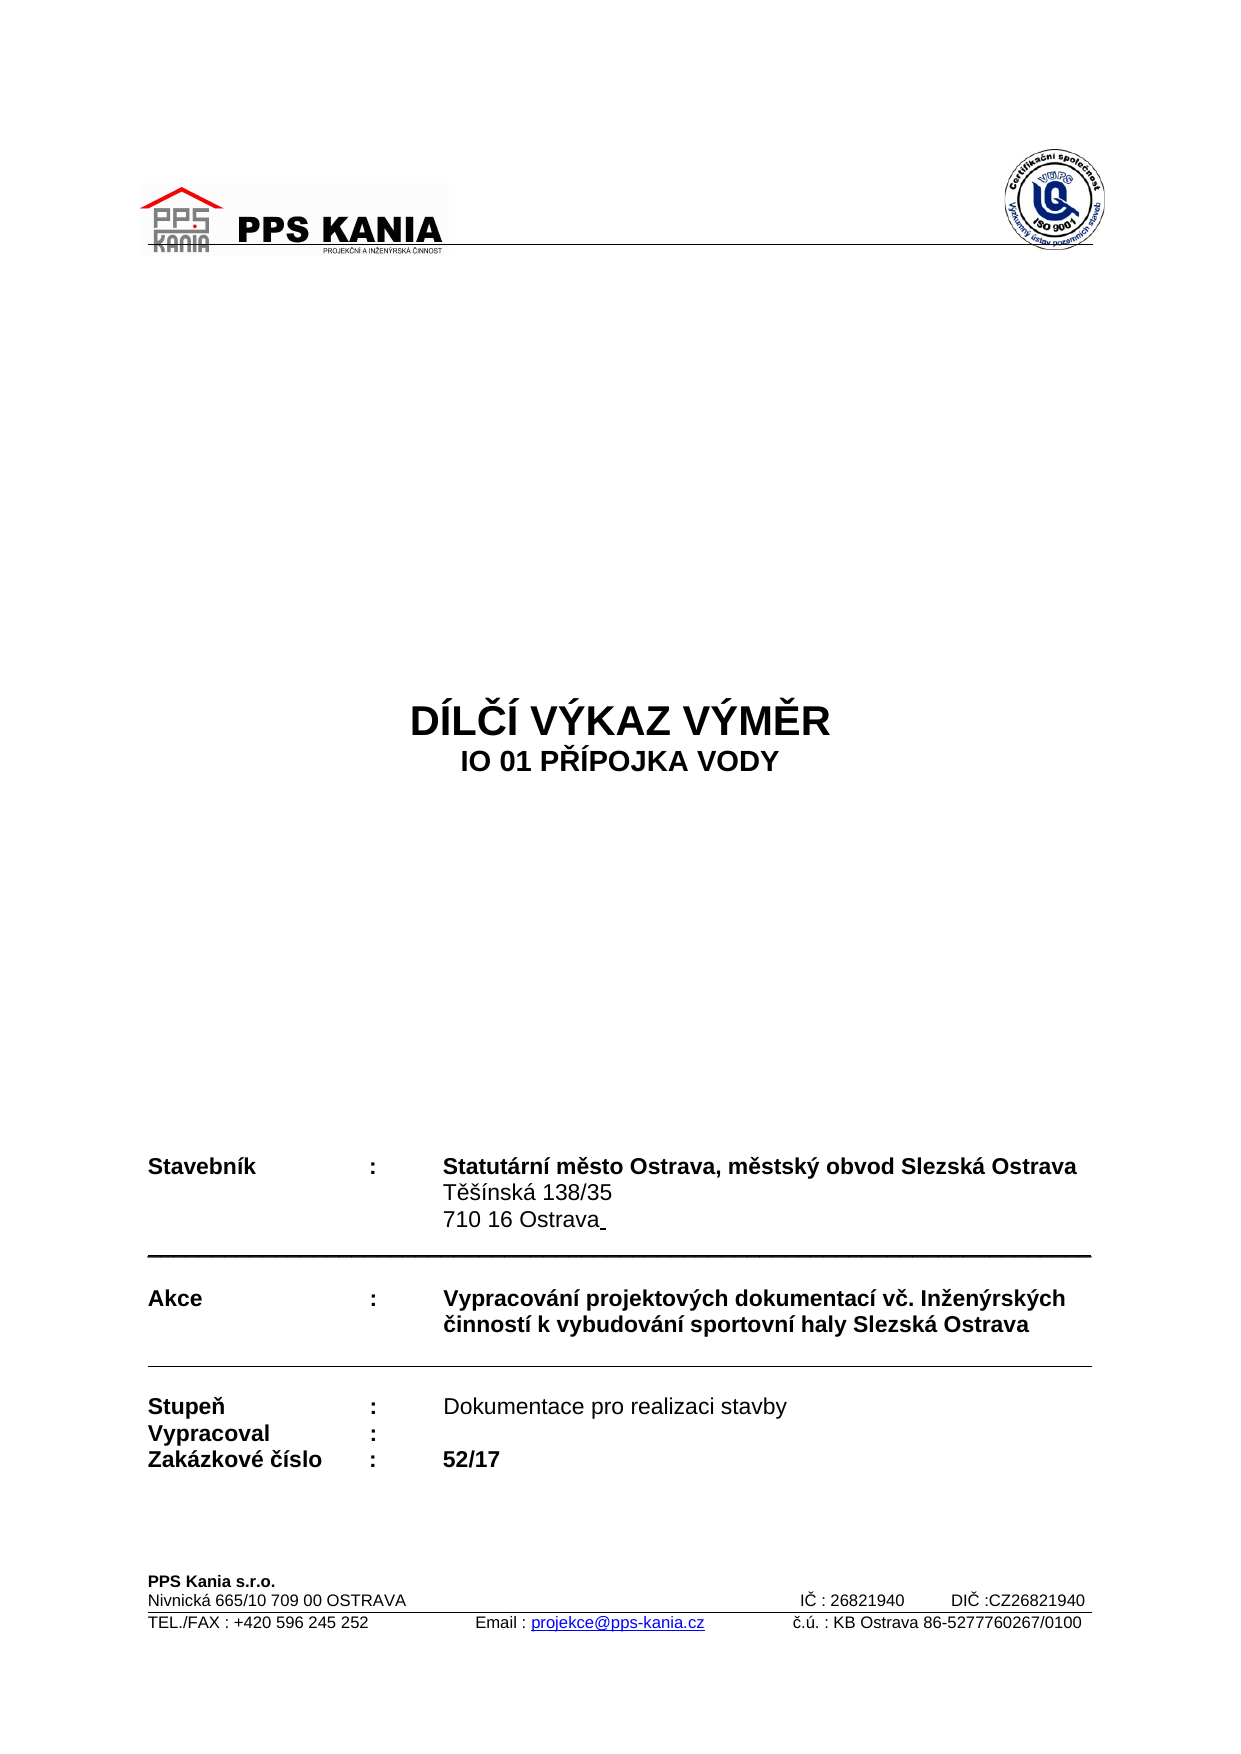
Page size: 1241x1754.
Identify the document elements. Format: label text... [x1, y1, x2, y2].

subtitle DÍLČÍ výkaz výměr [148, 696, 1092, 744]
text Vypracoval : [148, 1419, 1092, 1446]
picture [139, 183, 449, 256]
text Stupeň : Dokumentace pro realizaci stavby [148, 1393, 1092, 1419]
picture [1004, 149, 1105, 250]
text 710 16 Ostrava __________________________________________________________________________ [148, 1206, 1092, 1258]
text Stavebník : Statutární město Ostrava, městský obvod Slezská Ostrava [148, 1153, 1092, 1179]
text Akce : Vypracování projektových dokumentací vč. Inženýrských činností k vybudování sportovní haly Slezská Ostrava [148, 1285, 1092, 1337]
text Zakázkové číslo : 52/17 [148, 1446, 1092, 1472]
text Těšínská 138/35 [369, 1179, 1092, 1206]
subtitle IO 01 PŘÍPOJKA VODY [148, 744, 1092, 778]
